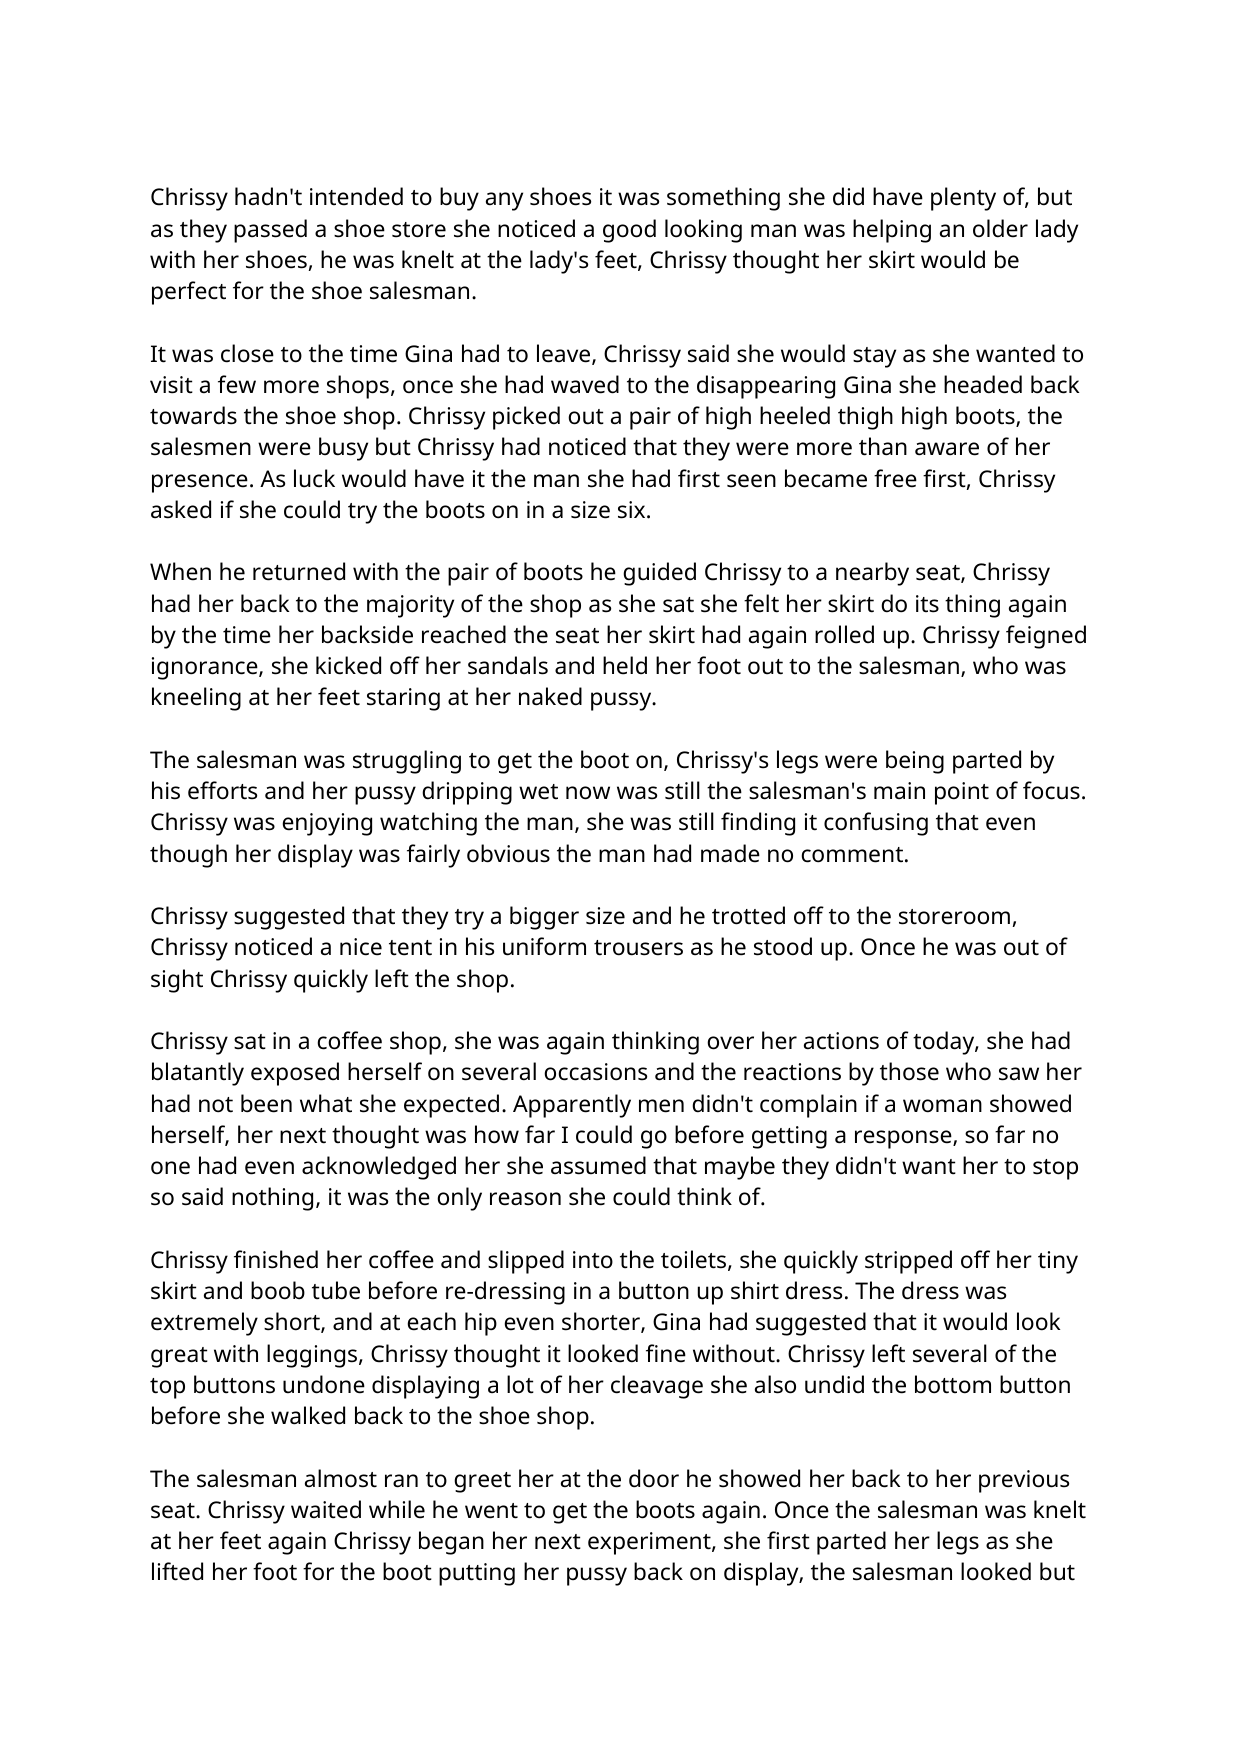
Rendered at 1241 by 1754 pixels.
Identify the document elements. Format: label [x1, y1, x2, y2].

text [150, 150, 1090, 1587]
